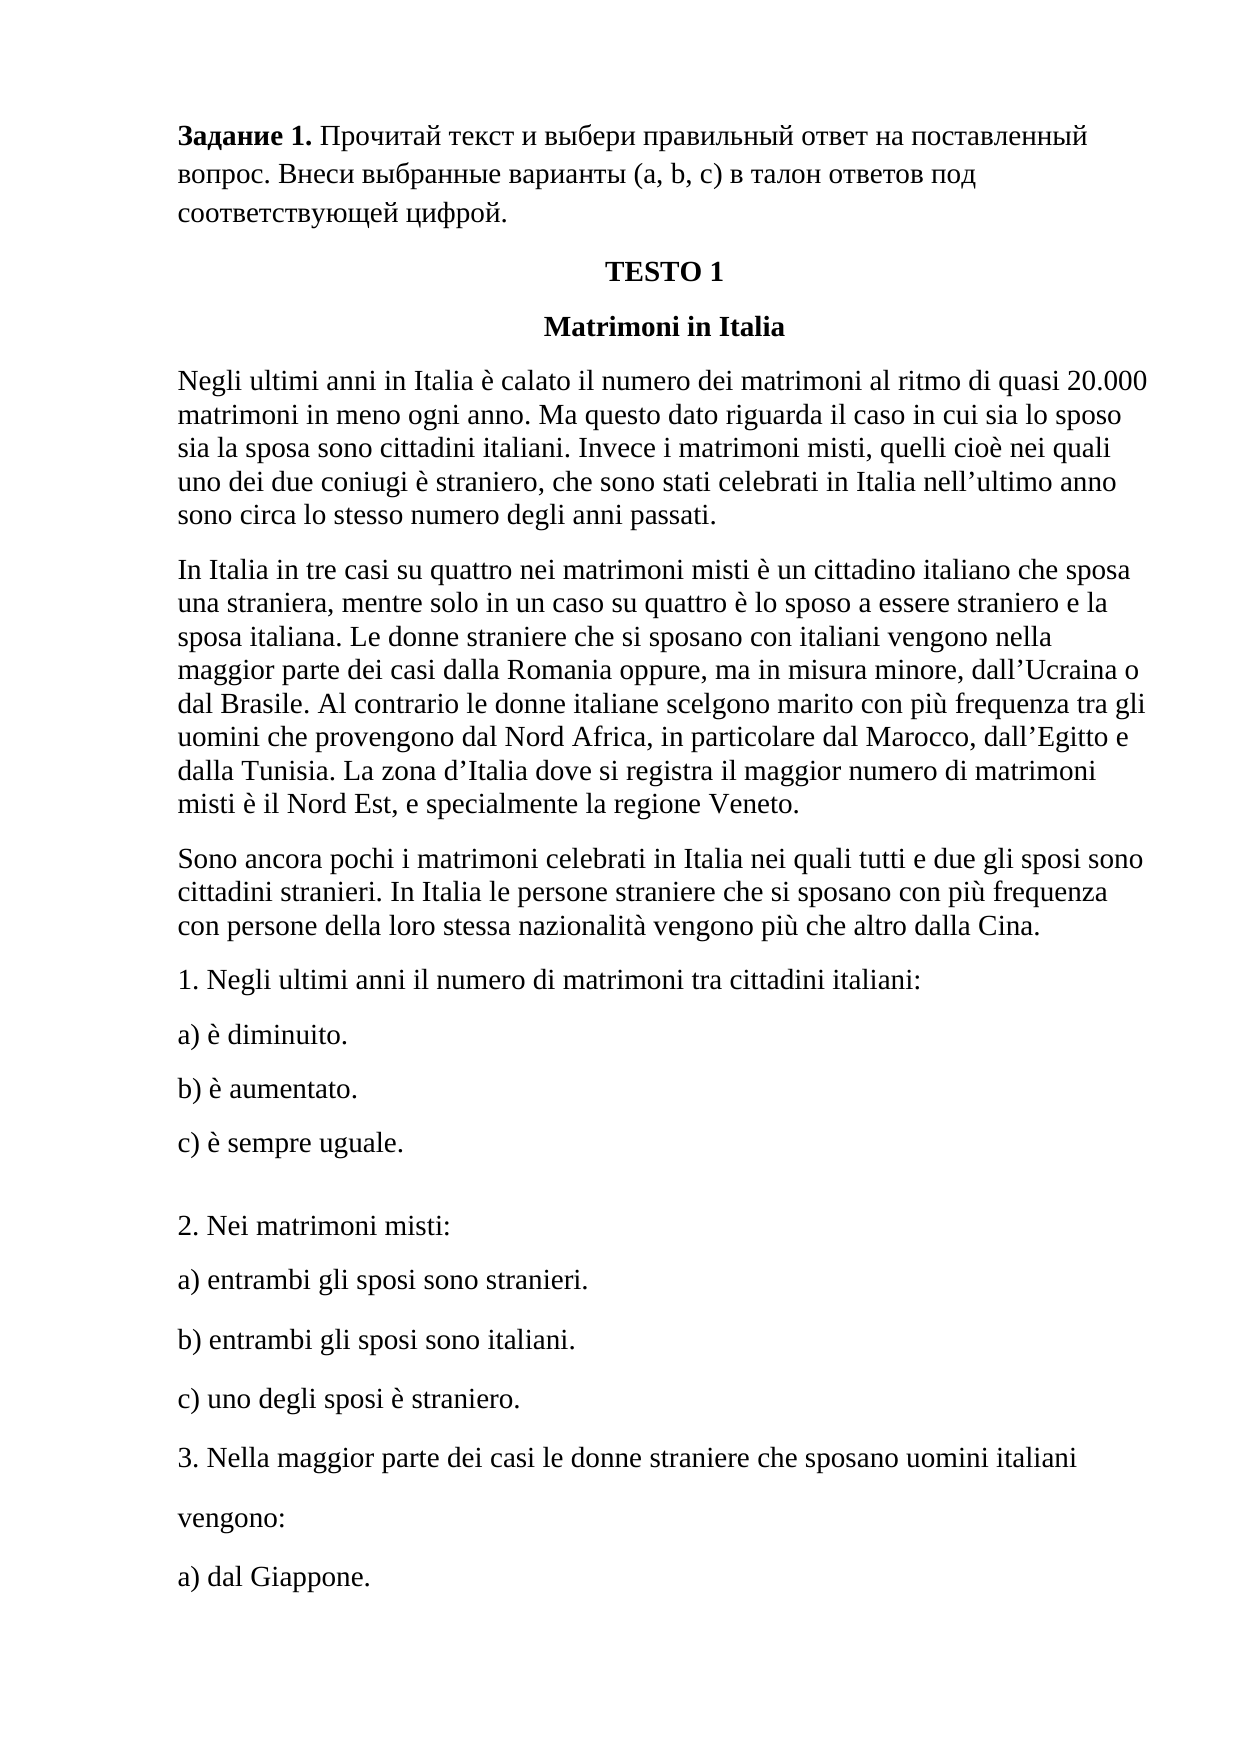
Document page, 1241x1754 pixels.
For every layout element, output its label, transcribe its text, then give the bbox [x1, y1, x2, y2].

text Задание 1. Прочитай текст и выбери правильный ответ на поставленный вопрос. Внеси выбранные варианты (a, b, c) в талон ответов под соответствующей цифрой. [177, 118, 1152, 229]
text c) uno degli sposi è straniero. [177, 1381, 1152, 1415]
text Sono ancora pochi i matrimoni celebrati in Italia nei quali tutti e due gli sposi sono cittadini stranieri. In Italia le persone straniere che si sposano con più frequenza con persone della loro stessa nazionalità vengono più che altro dalla Cina. [177, 841, 1152, 942]
text b) è aumentato. [177, 1071, 1152, 1105]
text TESTO 1 [177, 254, 1152, 288]
text 1. Negli ultimi anni il numero di matrimoni tra cittadini italiani: [177, 962, 1152, 996]
text 3. Nella maggior parte dei casi le donne straniere che sposano uomini italiani [177, 1441, 1152, 1474]
text Negli ultimi anni in Italia è calato il numero dei matrimoni al ritmo di quasi 20.000 matrimoni in meno ogni anno. Ma questo dato riguarda il caso in cui sia lo sposo sia la sposa sono cittadini italiani. Invece i matrimoni misti, quelli cioè nei quali uno dei due coniugi è straniero, che sono stati celebrati in Italia nell’ultimo anno sono circa lo stesso numero degli anni passati. [177, 363, 1152, 531]
text c) è sempre uguale. [177, 1126, 1152, 1187]
text b) entrambi gli sposi sono italiani. [177, 1322, 1152, 1355]
text In Italia in tre casi su quattro nei matrimoni misti è un cittadino italiano che sposa una straniera, mentre solo in un caso su quattro è lo sposo a essere straniero e la sposa italiana. Le donne straniere che si sposano con italiani vengono nella maggior parte dei casi dalla Romania oppure, ma in misura minore, dall’Ucraina o dal Brasile. Al contrario le donne italiane scelgono marito con più frequenza tra gli uomini che provengono dal Nord Africa, in particolare dal Marocco, dall’Egitto e dalla Tunisia. La zona d’Italia dove si registra il maggior numero di matrimoni misti è il Nord Est, e specialmente la regione Veneto. [177, 552, 1152, 820]
text Matrimoni in Italia [177, 309, 1152, 342]
text 2. Nei matrimoni misti: [177, 1208, 1152, 1242]
text a) dal Giappone. [177, 1559, 1152, 1593]
text vengono: [177, 1500, 1152, 1533]
text a) è diminuito. [177, 1017, 1152, 1050]
text a) entrambi gli sposi sono stranieri. [177, 1262, 1152, 1296]
